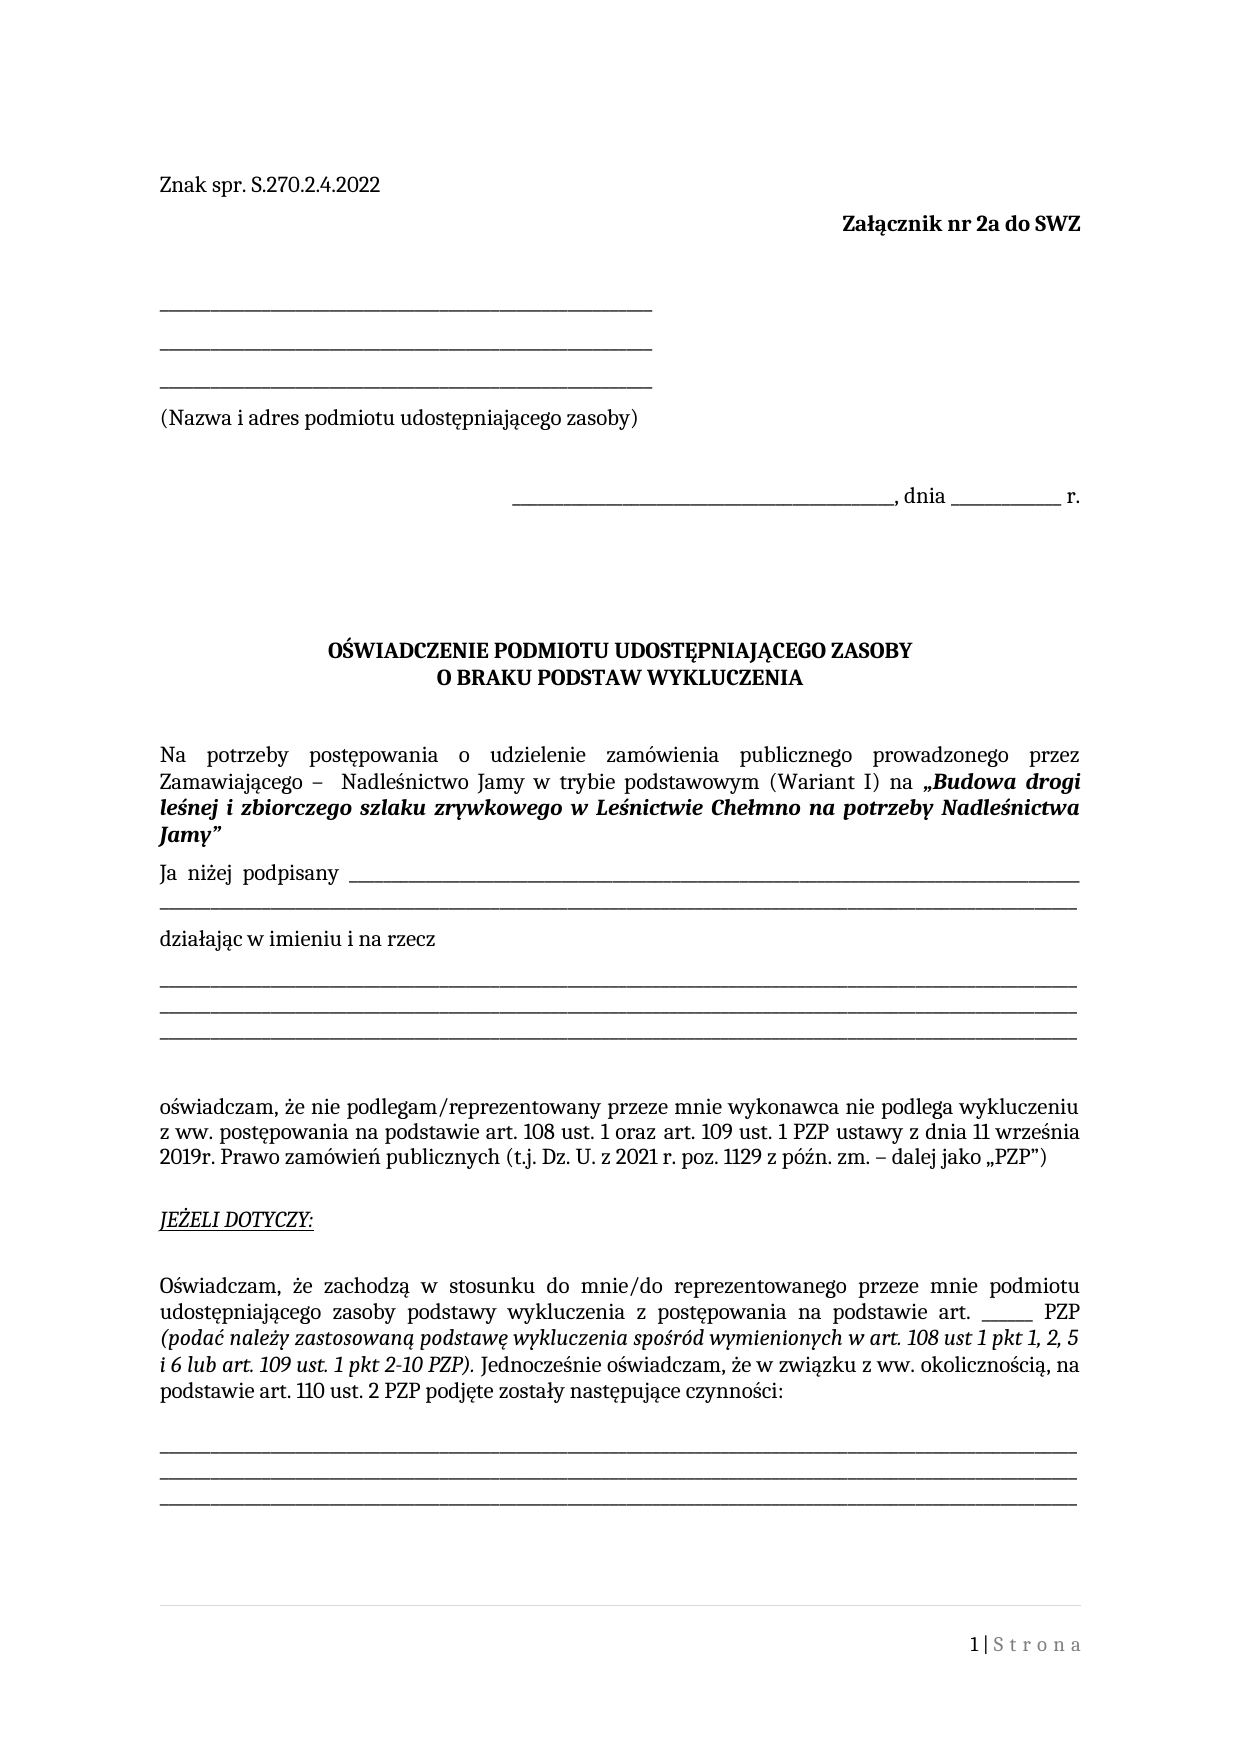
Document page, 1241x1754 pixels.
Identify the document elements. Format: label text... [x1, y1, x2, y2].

text (Nazwa i adres podmiotu udostępniającego zasoby) [159, 405, 1081, 431]
text oświadczam, że nie podlegam/reprezentowany przeze mnie wykonawca nie podlega wykluczeniu z ww. postępowania na podstawie art. 108 ust. 1 oraz art. 109 ust. 1 PZP ustawy z dnia 11 września 2019r. Prawo zamówień publicznych (t.j. Dz. U. z 2021 r. poz. 1129 z późn. zm. – dalej jako „PZP”) [159, 1095, 1081, 1170]
text Ja niżej podpisany ______________________________________________________________________________________ ____________________________________________________________________________________________________________ [159, 860, 1081, 913]
text Znak spr. S.270.2.4.2022 [159, 172, 1081, 198]
text JEŻELI DOTYCZY: [159, 1207, 1081, 1233]
text Oświadczam, że zachodzą w stosunku do mnie/do reprezentowanego przeze mnie podmiotu udostępniającego zasoby podstawy wykluczenia z postępowania na podstawie art. ______ PZP (podać należy zastosowaną podstawę wykluczenia spośród wymienionych w art. 108 ust 1 pkt 1, 2, 5 i 6 lub art. 109 ust. 1 pkt 2-10 PZP). Jednocześnie oświadczam, że w związku z ww. okolicznością, na podstawie art. 110 ust. 2 PZP podjęte zostały następujące czynności: [159, 1272, 1081, 1404]
text ____________________________________________________________________________________________________________________________________________________________________________________________________________________________________________________________________________________________________________________________________ [159, 964, 1081, 1043]
text __________________________________________________________ [159, 288, 1081, 315]
text Na potrzeby postępowania o udzielenie zamówienia publicznego prowadzonego przez Zamawiającego – Nadleśnictwo Jamy w trybie podstawowym (Wariant I) na „Budowa drogi leśnej i zbiorczego szlaku zrywkowego w Leśnictwie Chełmno na potrzeby Nadleśnictwa Jamy” [159, 742, 1081, 848]
text _____________________________________________, dnia _____________ r. [159, 483, 1081, 509]
text __________________________________________________________ [159, 327, 1081, 354]
text Załącznik nr 2a do SWZ [159, 211, 1081, 237]
text ____________________________________________________________________________________________________________________________________________________________________________________________________________________________________________________________________________________________________________________________________ [159, 1431, 1081, 1509]
text __________________________________________________________ [159, 366, 1081, 393]
text OŚWIADCZENIE PODMIOTU UDOSTĘPNIAJĄCEGO ZASOBY O BRAKU PODSTAW WYKLUCZENIA [159, 638, 1081, 691]
text działając w imieniu i na rzecz [159, 925, 1081, 952]
